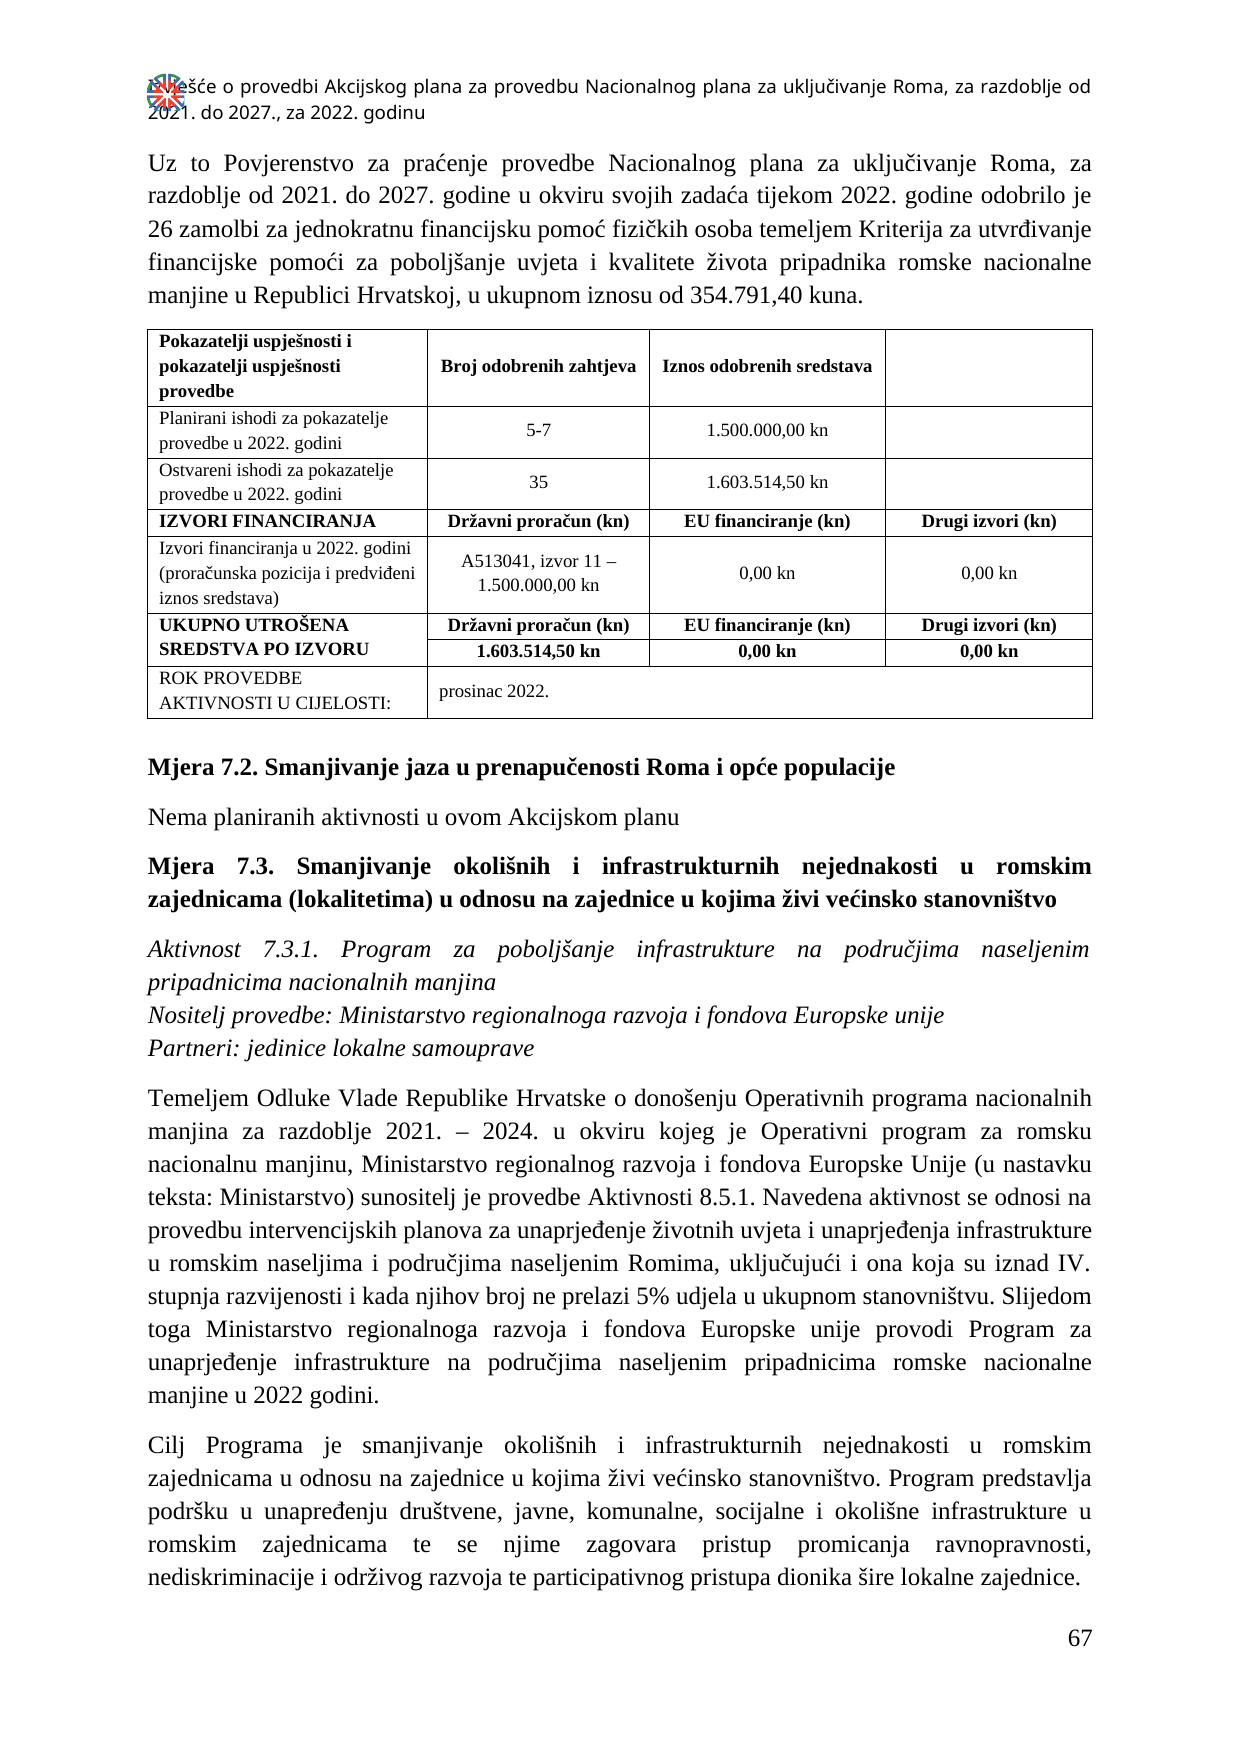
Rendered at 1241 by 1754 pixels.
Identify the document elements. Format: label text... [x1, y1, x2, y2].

table_cell 0,00 kn [886, 537, 1092, 612]
table_cell A513041, izvor 11 –1.500.000,00 kn [428, 537, 649, 612]
table_cell 5-7 [428, 407, 649, 457]
table_cell Državni proračun (kn) [428, 510, 649, 536]
table_cell Državni proračun (kn) [428, 614, 649, 639]
table_cell ROK PROVEDBE AKTIVNOSTI U CIJELOSTI: [148, 667, 427, 718]
table_cell Izvori financiranja u 2022. godini (proračunska pozicija i predviđeni iznos sredstava) [148, 537, 427, 612]
table_cell Planirani ishodi za pokazatelje provedbe u 2022. godini [148, 407, 427, 457]
table_cell [886, 459, 1092, 509]
text Mjera 7.2. Smanjivanje jaza u prenapučenosti Roma i opće populacije [148, 752, 1093, 781]
table_cell 35 [428, 459, 649, 509]
text Partneri: jedinice lokalne samouprave [148, 1033, 1093, 1062]
table_cell prosinac 2022. [428, 667, 1092, 718]
table_cell 1.500.000,00 kn [650, 407, 885, 457]
table_cell Drugi izvori (kn) [886, 510, 1092, 536]
text Nema planiranih aktivnosti u ovom Akcijskom planu [148, 802, 1093, 830]
text Uz to Povjerenstvo za praćenje provedbe Nacionalnog plana za uključivanje Roma, za razdoblje od 2021. do 2027. godine u okviru svojih zadaća tijekom 2022. godine odobrilo je 26 zamolbi za jednokratnu financijsku pomoć fizičkih osoba temeljem Kriterija za utvrđivanje financijske pomoći za poboljšanje uvjeta i kvalitete života pripadnika romske nacionalne manjine u Republici Hrvatskoj, u ukupnom iznosu od 354.791,40 kuna. [148, 148, 1093, 308]
table_cell Drugi izvori (kn) [886, 614, 1092, 639]
table_cell 0,00 kn [886, 640, 1092, 666]
table_cell 0,00 kn [650, 640, 885, 666]
table_cell EU financiranje (kn) [650, 614, 885, 639]
table_cell [886, 407, 1092, 457]
table_cell 0,00 kn [650, 537, 885, 612]
table_header Broj odobrenih zahtjeva [428, 330, 649, 406]
text Nositelj provedbe: Ministarstvo regionalnoga razvoja i fondova Europske unije [148, 1000, 1093, 1029]
text Temeljem Odluke Vlade Republike Hrvatske o donošenju Operativnih programa nacionalnih manjina za razdoblje 2021. – 2024. u okviru kojeg je Operativni program za romsku nacionalnu manjinu, Ministarstvo regionalnog razvoja i fondova Europske Unije (u nastavku teksta: Ministarstvo) sunositelj je provedbe Aktivnosti 8.5.1. Navedena aktivnost se odnosi na provedbu intervencijskih planova za unaprjeđenje životnih uvjeta i unaprjeđenja infrastrukture u romskim naseljima i područjima naseljenim Romima, uključujući i ona koja su iznad IV. stupnja razvijenosti i kada njihov broj ne prelazi 5% udjela u ukupnom stanovništvu. Slijedom toga Ministarstvo regionalnoga razvoja i fondova Europske unije provodi Program za unaprjeđenje infrastrukture na područjima naseljenim pripadnicima romske nacionalne manjine u 2022 godini. [148, 1083, 1093, 1409]
table_cell EU financiranje (kn) [650, 510, 885, 536]
table_cell Ostvareni ishodi za pokazatelje provedbe u 2022. godini [148, 459, 427, 509]
text Aktivnost 7.3.1. Program za poboljšanje infrastrukture na područjima naseljenim pripadnicima nacionalnih manjina [148, 934, 1093, 996]
picture [146, 73, 189, 115]
table_cell IZVORI FINANCIRANJA [148, 510, 427, 536]
table_header Iznos odobrenih sredstava [650, 330, 885, 406]
table_cell 1.603.514,50 kn [428, 640, 649, 666]
table_header Pokazatelji uspješnosti i pokazatelji uspješnosti provedbe [148, 330, 427, 406]
table_cell UKUPNO UTROŠENA SREDSTVA PO IZVORU [148, 614, 427, 666]
table_header [886, 330, 1092, 406]
table_cell 1.603.514,50 kn [650, 459, 885, 509]
text Cilj Programa je smanjivanje okolišnih i infrastrukturnih nejednakosti u romskim zajednicama u odnosu na zajednice u kojima živi većinsko stanovništvo. Program predstavlja podršku u unapređenju društvene, javne, komunalne, socijalne i okolišne infrastrukture u romskim zajednicama te se njime zagovara pristup promicanja ravnopravnosti, nediskriminacije i održivog razvoja te participativnog pristupa dionika šire lokalne zajednice. [148, 1430, 1093, 1591]
text Mjera 7.3. Smanjivanje okolišnih i infrastrukturnih nejednakosti u romskim zajednicama (lokalitetima) u odnosu na zajednice u kojima živi većinsko stanovništvo [148, 851, 1093, 913]
